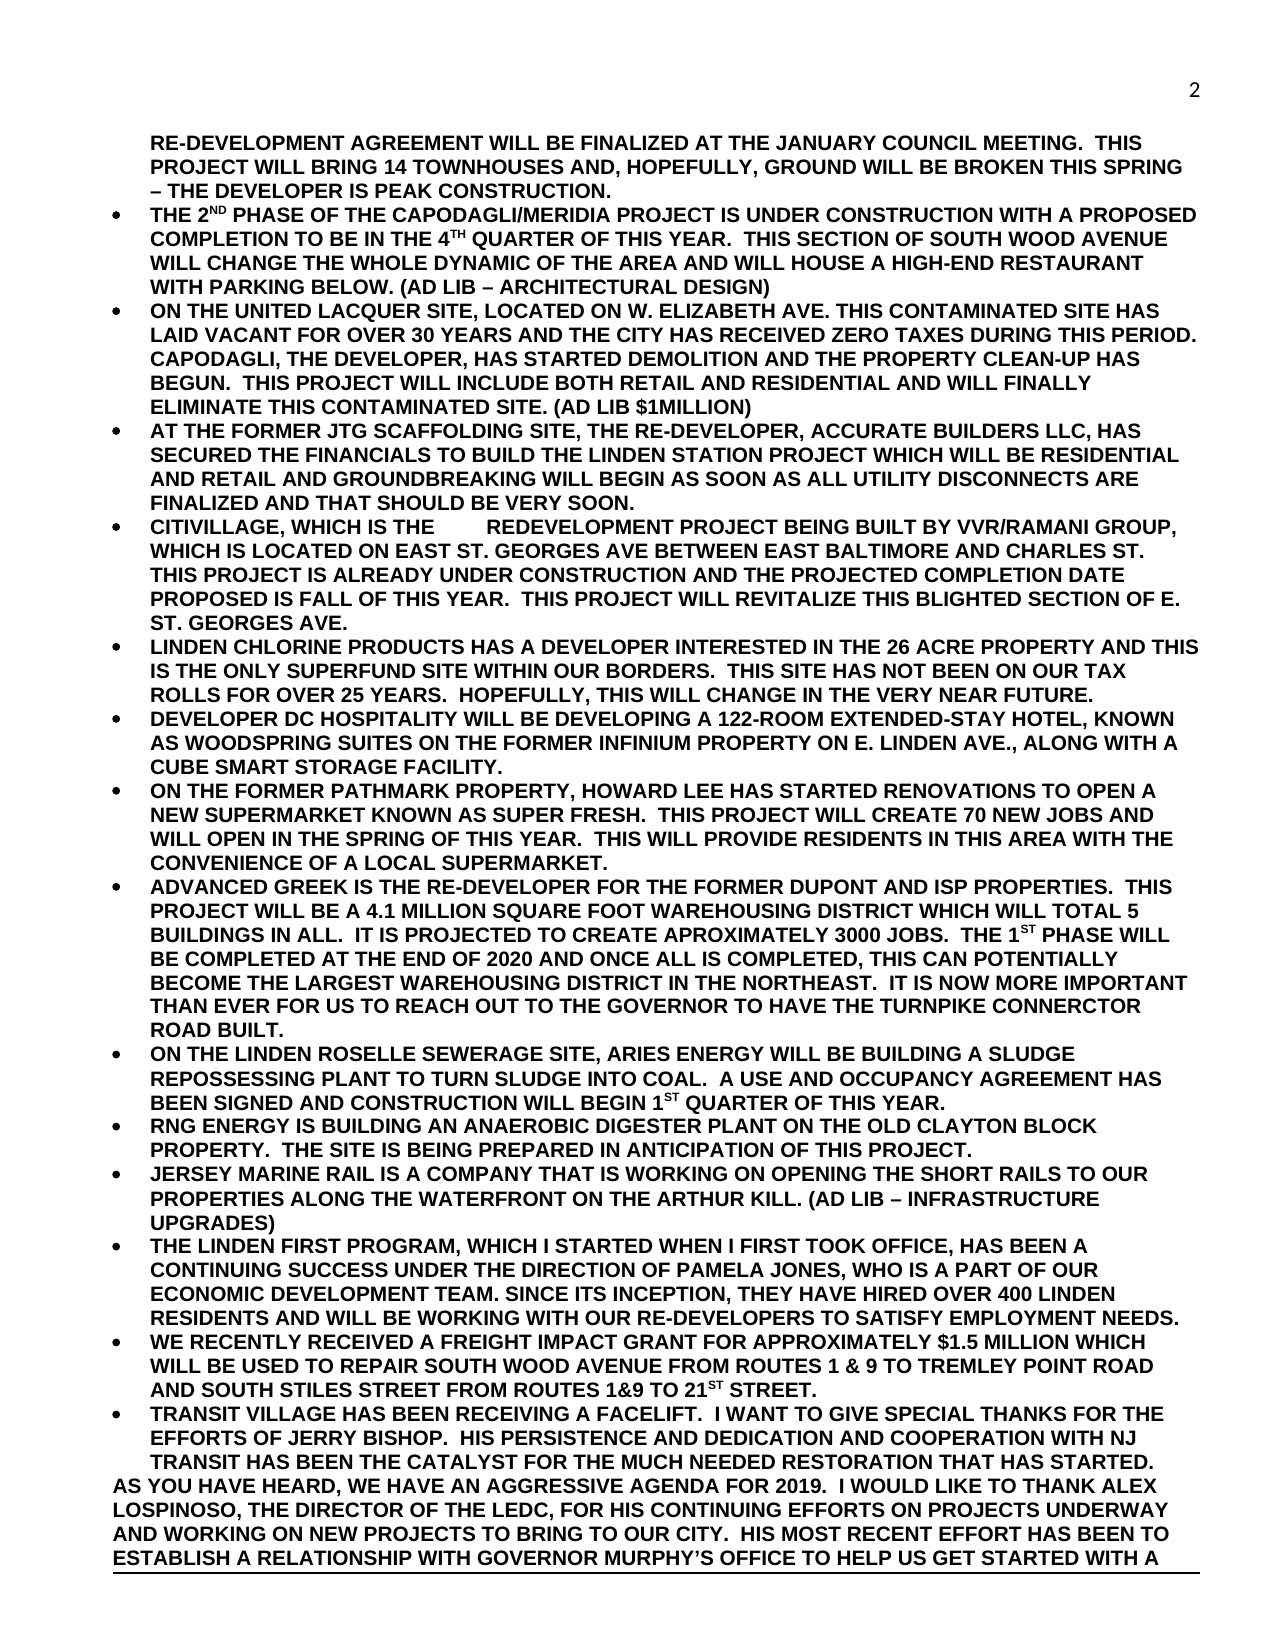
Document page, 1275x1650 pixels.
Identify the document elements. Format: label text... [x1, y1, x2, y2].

list TRANSIT VILLAGE HAS BEEN RECEIVING A FACELIFT. I WANT TO GIVE SPECIAL THANKS FOR THE EFFORTS OF JERRY BISHOP. HIS PERSISTENCE AND DEDICATION AND COOPERATION WITH NJ TRANSIT HAS BEEN THE CATALYST FOR THE MUCH NEEDED RESTORATION THAT HAS STARTED. [112, 1402, 1200, 1474]
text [112, 1474, 1200, 1574]
list ON THE UNITED LACQUER SITE, LOCATED ON W. ELIZABETH AVE. THIS CONTAMINATED SITE HAS LAID VACANT FOR OVER 30 YEARS AND THE CITY HAS RECEIVED ZERO TAXES DURING THIS PERIOD. CAPODAGLI, THE DEVELOPER, HAS STARTED DEMOLITION AND THE PROPERTY CLEAN-UP HAS BEGUN. THIS PROJECT WILL INCLUDE BOTH RETAIL AND RESIDENTIAL AND WILL FINALLY ELIMINATE THIS CONTAMINATED SITE. (AD LIB $1MILLION) [112, 299, 1200, 419]
list AT THE FORMER JTG SCAFFOLDING SITE, THE RE-DEVELOPER, ACCURATE BUILDERS LLC, HAS SECURED THE FINANCIALS TO BUILD THE LINDEN STATION PROJECT WHICH WILL BE RESIDENTIAL AND RETAIL AND GROUNDBREAKING WILL BEGIN AS SOON AS ALL UTILITY DISCONNECTS ARE FINALIZED AND THAT SHOULD BE VERY SOON. [112, 419, 1200, 515]
list ADVANCED GREEK IS THE RE-DEVELOPER FOR THE FORMER DUPONT AND ISP PROPERTIES. THIS PROJECT WILL BE A 4.1 MILLION SQUARE FOOT WAREHOUSING DISTRICT WHICH WILL TOTAL 5 BUILDINGS IN ALL. IT IS PROJECTED TO CREATE APROXIMATELY 3000 JOBS. THE 1ST PHASE WILL BE COMPLETED AT THE END OF 2020 AND ONCE ALL IS COMPLETED, THIS CAN POTENTIALLY BECOME THE LARGEST WAREHOUSING DISTRICT IN THE NORTHEAST. IT IS NOW MORE IMPORTANT THAN EVER FOR US TO REACH OUT TO THE GOVERNOR TO HAVE THE TURNPIKE CONNERCTOR ROAD BUILT. [112, 874, 1200, 1042]
list JERSEY MARINE RAIL IS A COMPANY THAT IS WORKING ON OPENING THE SHORT RAILS TO OUR PROPERTIES ALONG THE WATERFRONT ON THE ARTHUR KILL. (AD LIB – INFRASTRUCTURE UPGRADES) [112, 1162, 1200, 1234]
list ON THE FORMER PATHMARK PROPERTY, HOWARD LEE HAS STARTED RENOVATIONS TO OPEN A NEW SUPERMARKET KNOWN AS SUPER FRESH. THIS PROJECT WILL CREATE 70 NEW JOBS AND WILL OPEN IN THE SPRING OF THIS YEAR. THIS WILL PROVIDE RESIDENTS IN THIS AREA WITH THE CONVENIENCE OF A LOCAL SUPERMARKET. [112, 778, 1200, 874]
list THE LINDEN FIRST PROGRAM, WHICH I STARTED WHEN I FIRST TOOK OFFICE, HAS BEEN A CONTINUING SUCCESS UNDER THE DIRECTION OF PAMELA JONES, WHO IS A PART OF OUR ECONOMIC DEVELOPMENT TEAM. SINCE ITS INCEPTION, THEY HAVE HIRED OVER 400 LINDEN RESIDENTS AND WILL BE WORKING WITH OUR RE-DEVELOPERS TO SATISFY EMPLOYMENT NEEDS. [112, 1234, 1200, 1330]
list RE-DEVELOPMENT AGREEMENT WILL BE FINALIZED AT THE JANUARY COUNCIL MEETING. THIS PROJECT WILL BRING 14 TOWNHOUSES AND, HOPEFULLY, GROUND WILL BE BROKEN THIS SPRING – THE DEVELOPER IS PEAK CONSTRUCTION. [150, 131, 1200, 203]
list RNG ENERGY IS BUILDING AN ANAEROBIC DIGESTER PLANT ON THE OLD CLAYTON BLOCK PROPERTY. THE SITE IS BEING PREPARED IN ANTICIPATION OF THIS PROJECT. [112, 1114, 1200, 1162]
list THE 2ND PHASE OF THE CAPODAGLI/MERIDIA PROJECT IS UNDER CONSTRUCTION WITH A PROPOSED COMPLETION TO BE IN THE 4TH QUARTER OF THIS YEAR. THIS SECTION OF SOUTH WOOD AVENUE WILL CHANGE THE WHOLE DYNAMIC OF THE AREA AND WILL HOUSE A HIGH-END RESTAURANT WITH PARKING BELOW. (AD LIB – ARCHITECTURAL DESIGN) [112, 203, 1200, 299]
list CITIVILLAGE, WHICH IS THE REDEVELOPMENT PROJECT BEING BUILT BY VVR/RAMANI GROUP, WHICH IS LOCATED ON EAST ST. GEORGES AVE BETWEEN EAST BALTIMORE AND CHARLES ST. THIS PROJECT IS ALREADY UNDER CONSTRUCTION AND THE PROJECTED COMPLETION DATE PROPOSED IS FALL OF THIS YEAR. THIS PROJECT WILL REVITALIZE THIS BLIGHTED SECTION OF E. ST. GEORGES AVE. [112, 515, 1200, 634]
list ON THE LINDEN ROSELLE SEWERAGE SITE, ARIES ENERGY WILL BE BUILDING A SLUDGE REPOSSESSING PLANT TO TURN SLUDGE INTO COAL. A USE AND OCCUPANCY AGREEMENT HAS BEEN SIGNED AND CONSTRUCTION WILL BEGIN 1ST QUARTER OF THIS YEAR. [112, 1042, 1200, 1114]
list DEVELOPER DC HOSPITALITY WILL BE DEVELOPING A 122-ROOM EXTENDED-STAY HOTEL, KNOWN AS WOODSPRING SUITES ON THE FORMER INFINIUM PROPERTY ON E. LINDEN AVE., ALONG WITH A CUBE SMART STORAGE FACILITY. [112, 707, 1200, 778]
list LINDEN CHLORINE PRODUCTS HAS A DEVELOPER INTERESTED IN THE 26 ACRE PROPERTY AND THIS IS THE ONLY SUPERFUND SITE WITHIN OUR BORDERS. THIS SITE HAS NOT BEEN ON OUR TAX ROLLS FOR OVER 25 YEARS. HOPEFULLY, THIS WILL CHANGE IN THE VERY NEAR FUTURE. [112, 634, 1200, 707]
list WE RECENTLY RECEIVED A FREIGHT IMPACT GRANT FOR APPROXIMATELY $1.5 MILLION WHICH WILL BE USED TO REPAIR SOUTH WOOD AVENUE FROM ROUTES 1 & 9 TO TREMLEY POINT ROAD AND SOUTH STILES STREET FROM ROUTES 1&9 TO 21ST STREET. [112, 1330, 1200, 1402]
